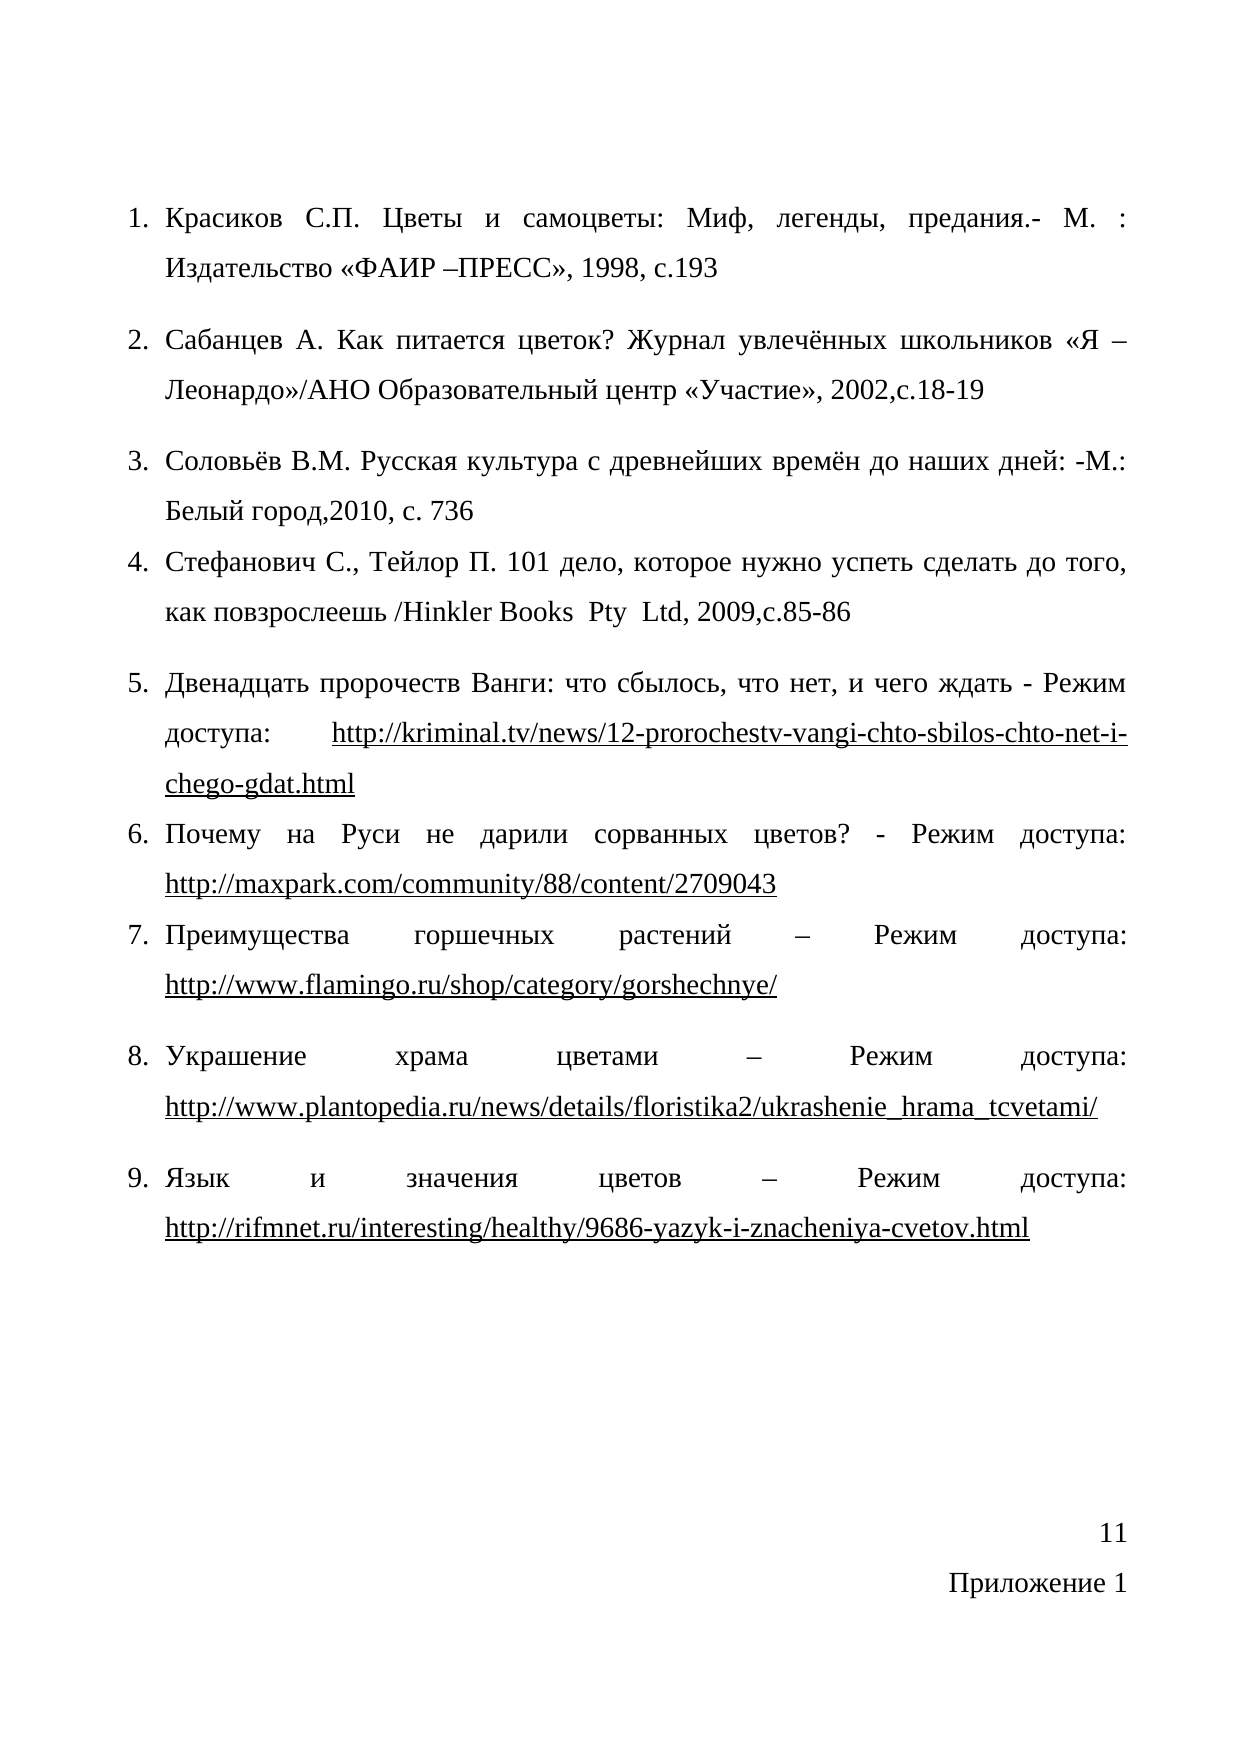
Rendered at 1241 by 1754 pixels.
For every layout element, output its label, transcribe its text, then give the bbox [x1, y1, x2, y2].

text 11 [112, 1515, 1128, 1548]
list Стефанович С., Тейлор П. 101 дело, которое нужно успеть сделать до того, как повзрослеешь /Hinkler Books Pty Ltd, 2009,с.85-86 [127, 544, 1128, 628]
list Двенадцать пророчеств Ванги: что сбылось, что нет, и чего ждать - Режим доступа: http://kriminal.tv/news/12-prorochestv-vangi-chto-sbilos-chto-net-i-chego-gdat.html [127, 665, 1128, 799]
list Почему на Руси не дарили сорванных цветов? - Режим доступа: http://maxpark.com/community/88/content/2709043 [127, 816, 1128, 900]
list Соловьёв В.М. Русская культура с древнейших времён до наших дней: -М.: Белый город,2010, с. 736 [127, 443, 1128, 527]
list Украшение храма цветами – Режим доступа: http://www.plantopedia.ru/news/details/floristika2/ukrashenie_hrama_tcvetami/ [127, 1038, 1128, 1122]
text Приложение 1 [112, 1565, 1128, 1598]
list Красиков С.П. Цветы и самоцветы: Миф, легенды, предания.- М. : Издательство «ФАИР –ПРЕСС», 1998, с.193 [127, 200, 1128, 284]
list Преимущества горшечных растений – Режим доступа: http://www.flamingo.ru/shop/category/gorshechnye/ [127, 917, 1128, 1001]
list Язык и значения цветов – Режим доступа: http://rifmnet.ru/interesting/healthy/9686-yazyk-i-znacheniya-cvetov.html [127, 1160, 1128, 1244]
list Сабанцев А. Как питается цветок? Журнал увлечённых школьников «Я –Леонардо»/АНО Образовательный центр «Участие», 2002,с.18-19 [127, 322, 1128, 406]
